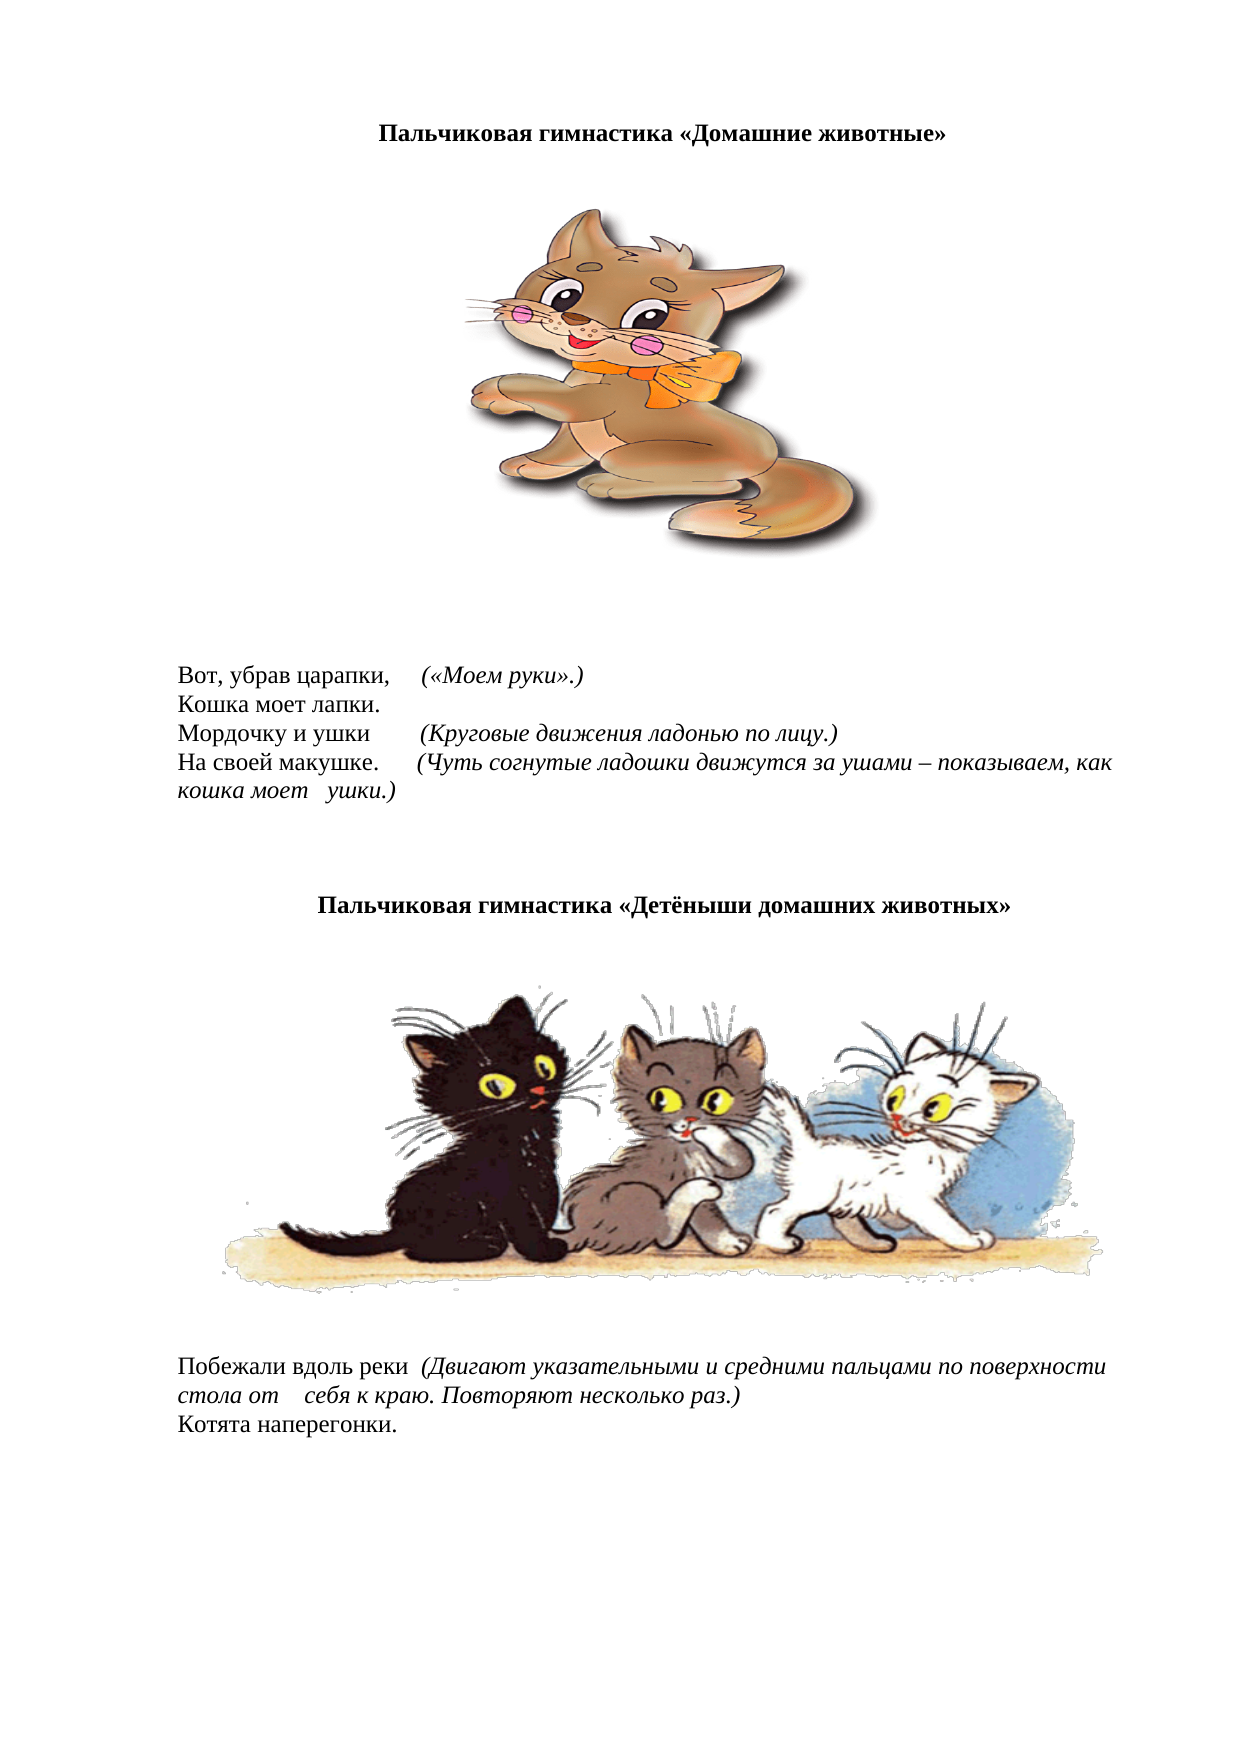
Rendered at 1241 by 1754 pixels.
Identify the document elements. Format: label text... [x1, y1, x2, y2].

text Вот, убрав царапки, («Моем руки».) [177, 660, 1152, 689]
text На своей макушке. (Чуть согнутые ладошки движутся за ушами – показываем, как кошка моет ушки.) [177, 747, 1152, 804]
text Пальчиковая гимнастика «Детёныши домашних животных» [177, 890, 1152, 919]
text Побежали вдоль реки (Двигают указательными и средними пальцами по поверхности стола от себя к краю. Повторяют несколько раз.) [177, 1351, 1152, 1409]
picture [442, 175, 883, 574]
text Кошка моет лапки. [177, 689, 1152, 718]
text Котята наперегонки. [177, 1409, 1152, 1437]
text Мордочку и ушки (Круговые движения ладонью по лицу.) [177, 718, 1152, 747]
text Пальчиковая гимнастика «Домашние животные» [173, 118, 1152, 147]
picture [217, 976, 1112, 1294]
